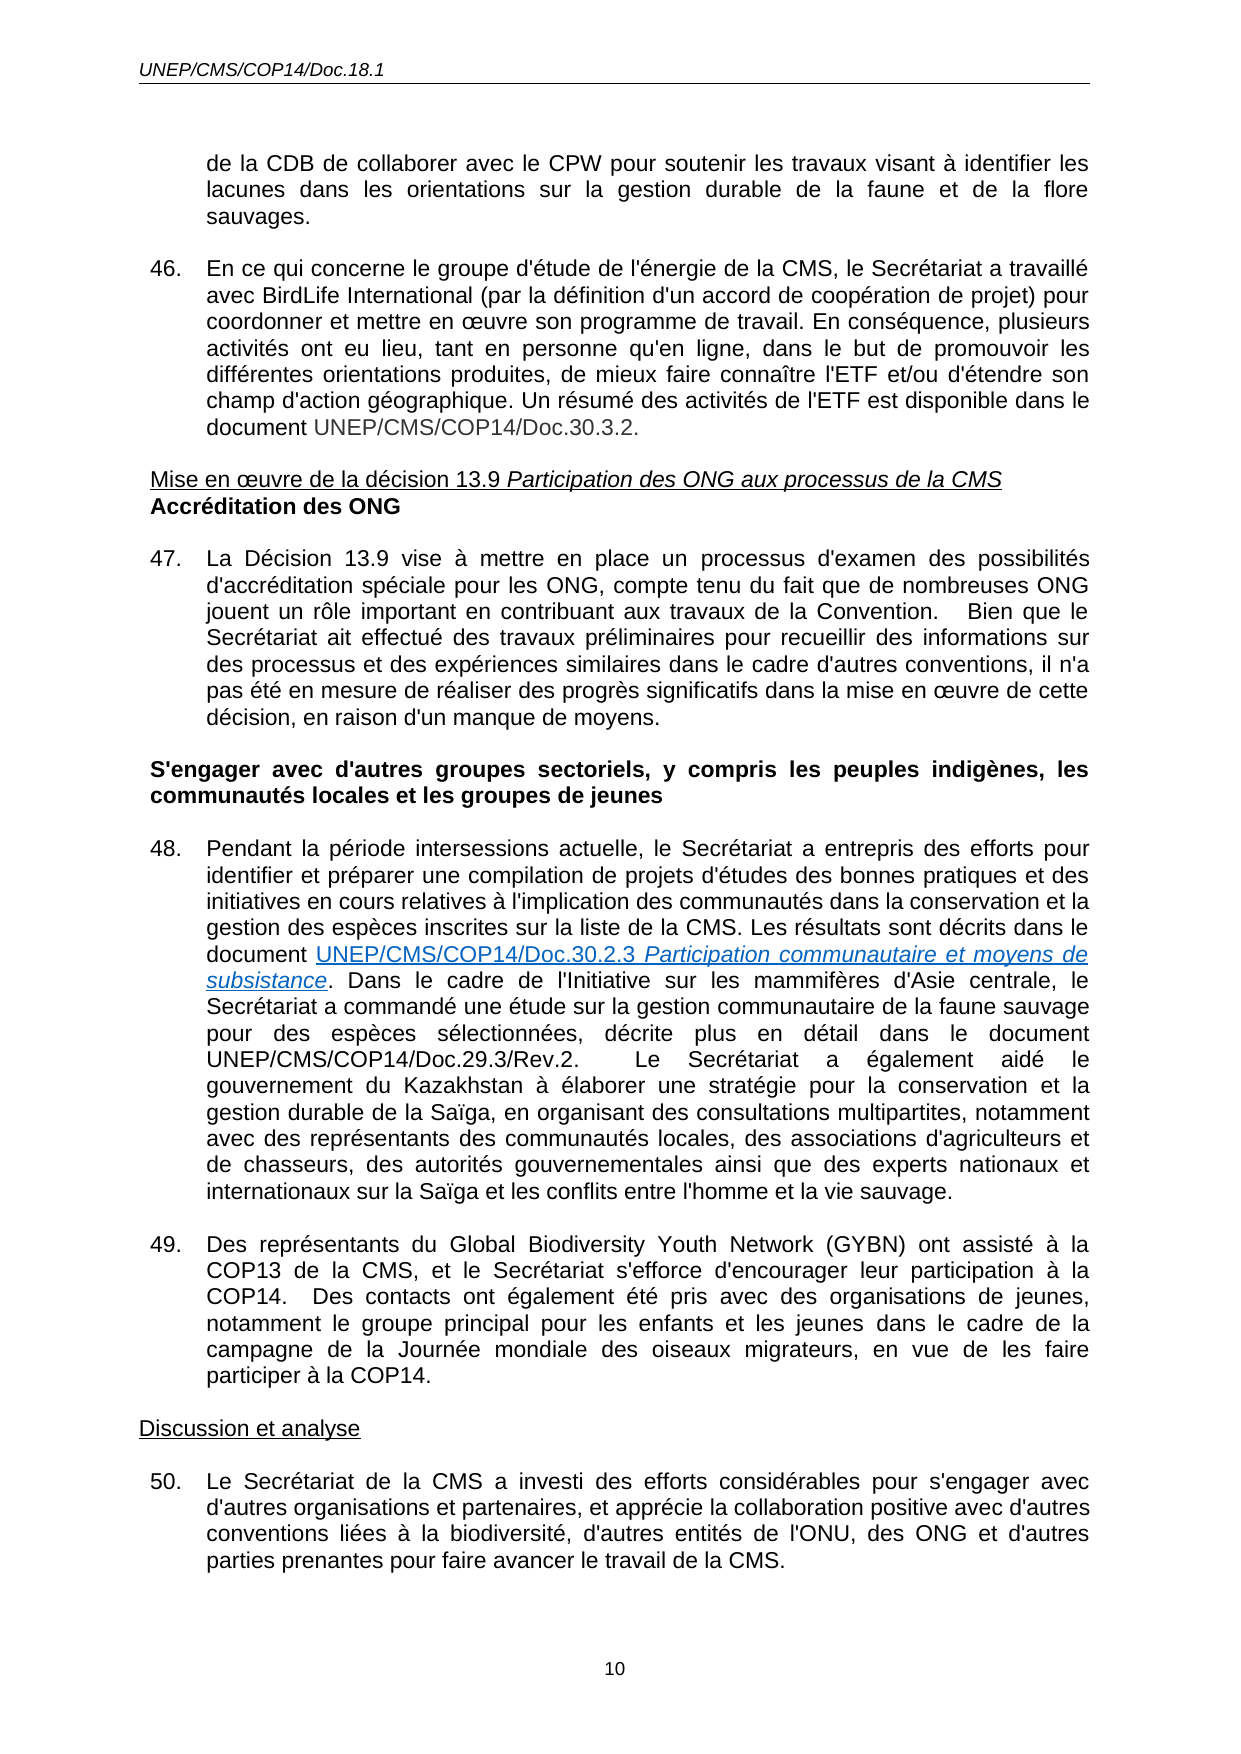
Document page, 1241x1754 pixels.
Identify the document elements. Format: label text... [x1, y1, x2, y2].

text Accréditation des ONG [150, 493, 1090, 519]
text Discussion et analyse [139, 1415, 1090, 1441]
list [150, 150, 1090, 229]
list Le Secrétariat de la CMS a investi des efforts considérables pour s'engager avec d'autres organisations et partenaires, et apprécie la collaboration positive avec d'autres conventions liées à la biodiversité, d'autres entités de l'ONU, des ONG et d'autres parties prenantes pour faire avancer le travail de la CMS. [150, 1468, 1090, 1573]
list Pendant la période intersessions actuelle, le Secrétariat a entrepris des efforts pour identifier et préparer une compilation de projets d'études des bonnes pratiques et des initiatives en cours relatives à l'implication des communautés dans la conservation et la gestion des espèces inscrites sur la liste de la CMS. Les résultats sont décrits dans le document UNEP/CMS/COP14/Doc.30.2.3 Participation communautaire et moyens de subsistance. Dans le cadre de l'Initiative sur les mammifères d'Asie centrale, le Secrétariat a commandé une étude sur la gestion communautaire de la faune sauvage pour des espèces sélectionnées, décrite plus en détail dans le document . Le Secrétariat a également aidé le gouvernement du Kazakhstan à élaborer une stratégie pour la conservation et la gestion durable de la Saïga, en organisant des consultations multipartites, notamment avec des représentants des communautés locales, des associations d'agriculteurs et de chasseurs, des autorités gouvernementales ainsi que des experts nationaux et internationaux sur la Saïga et les conflits entre l'homme et la vie sauvage. [150, 835, 1090, 1204]
text S'engager avec d'autres groupes sectoriels, y compris les peuples indigènes, les communautés locales et les groupes de jeunes [150, 756, 1090, 809]
text Mise en œuvre de la décision 13.9 Participation des ONG aux processus de la CMS [150, 466, 1090, 493]
list Des représentants du Global Biodiversity Youth Network (GYBN) ont assisté à la COP13 de la CMS, et le Secrétariat s'efforce d'encourager leur participation à la COP14. Des contacts ont également été pris avec des organisations de jeunes, notamment le groupe principal pour les enfants et les jeunes dans le cadre de la campagne de la Journée mondiale des oiseaux migrateurs, en vue de les faire participer à la COP14. [150, 1231, 1090, 1389]
list La Décision 13.9 vise à mettre en place un processus d'examen des possibilités d'accréditation spéciale pour les ONG, compte tenu du fait que de nombreuses ONG jouent un rôle important en contribuant aux travaux de la Convention. Bien que le Secrétariat ait effectué des travaux préliminaires pour recueillir des informations sur des processus et des expériences similaires dans le cadre d'autres conventions, il n'a pas été en mesure de réaliser des progrès significatifs dans la mise en œuvre de cette décision, en raison d'un manque de moyens. [150, 545, 1090, 730]
list En ce qui concerne le groupe d'étude de l'énergie de la CMS, le Secrétariat a travaillé avec BirdLife International (par la définition d'un accord de coopération de projet) pour coordonner et mettre en œuvre son programme de travail. En conséquence, plusieurs activités ont eu lieu, tant en personne qu'en ligne, dans le but de promouvoir les différentes orientations produites, de mieux faire connaître l'ETF et/ou d'étendre son champ d'action géographique. Un résumé des activités de l'ETF est disponible dans le document UNEP/CMS/COP14/Doc.30.3.2. [150, 255, 1090, 440]
